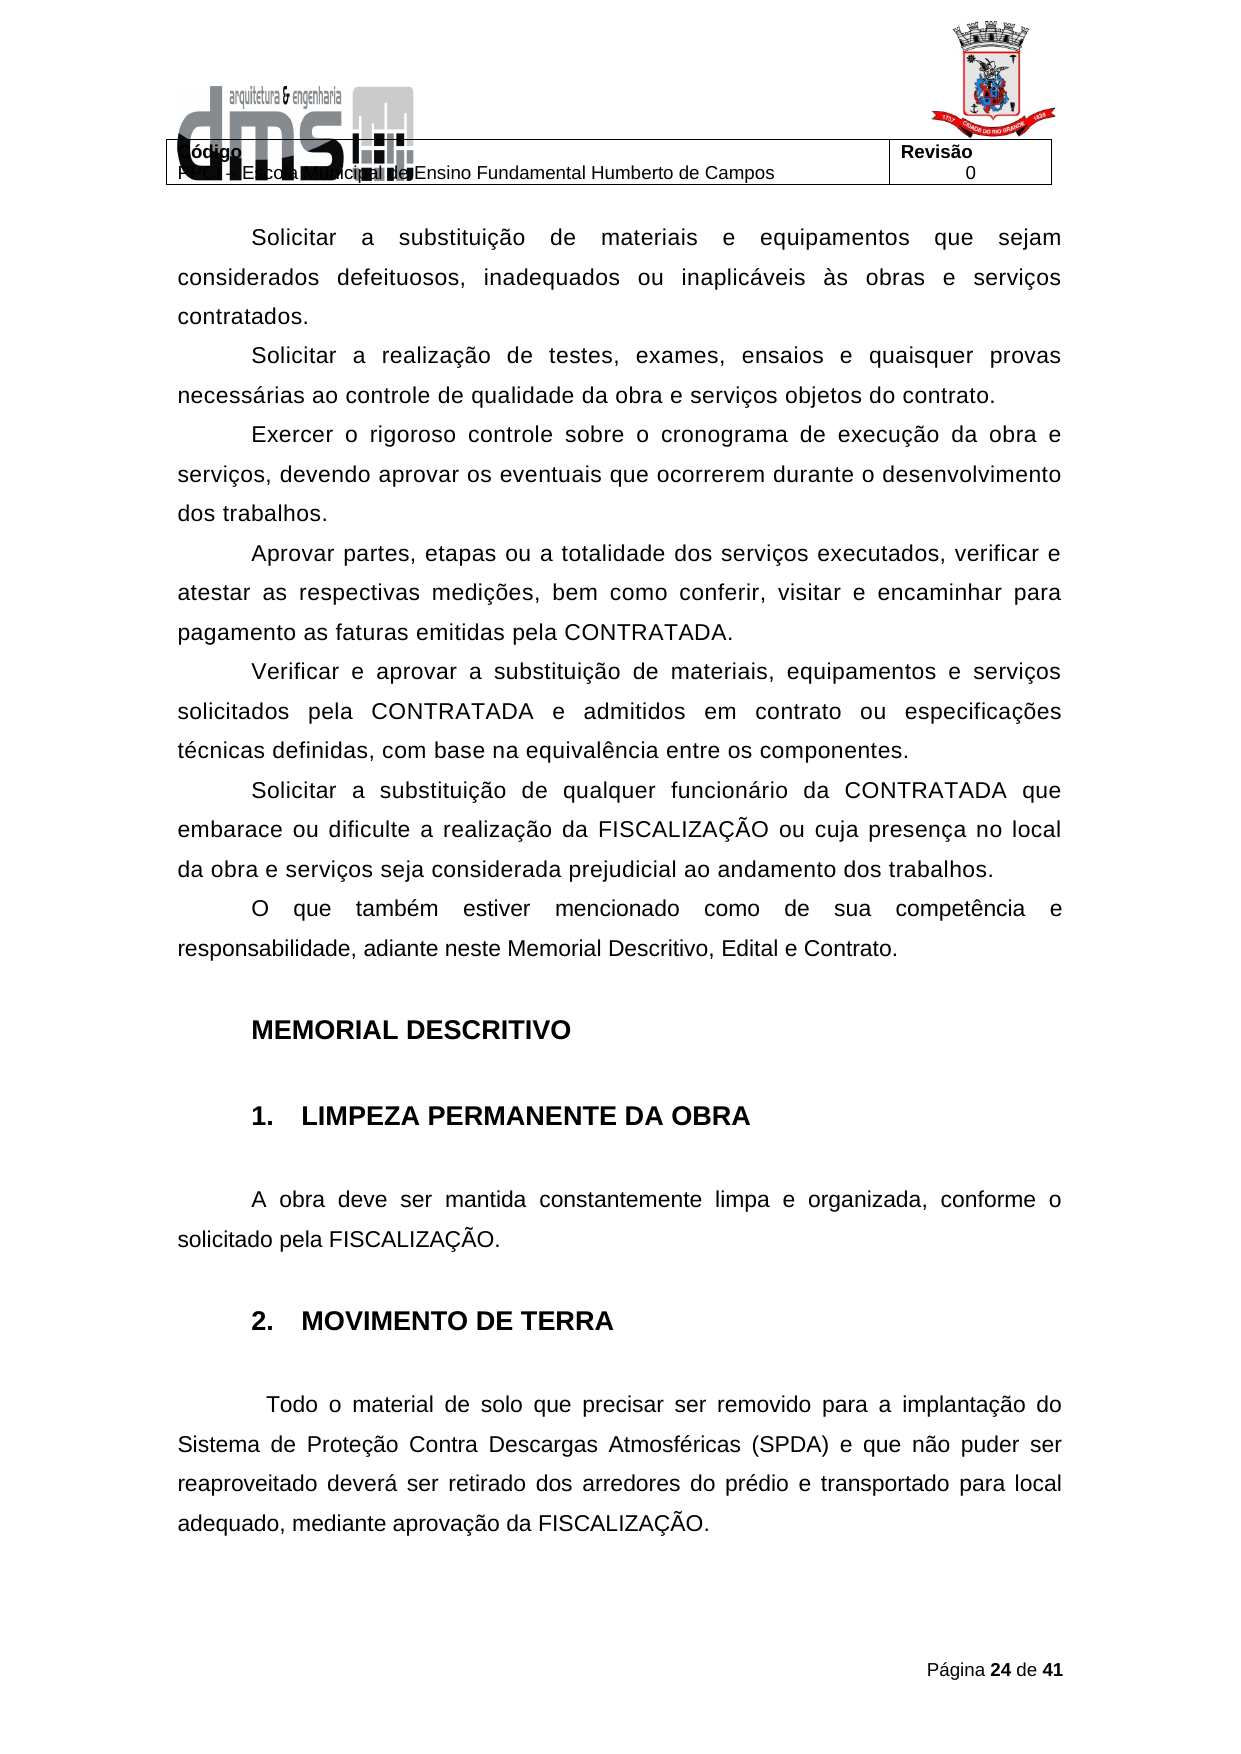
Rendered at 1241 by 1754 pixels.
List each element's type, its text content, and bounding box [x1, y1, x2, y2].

text Aprovar partes, etapas ou a totalidade dos serviços executados, verificar e atestar as respectivas medições, bem como conferir, visitar e encaminhar para pagamento as faturas emitidas pela CONTRATADA. [177, 540, 1063, 645]
subtitle MEMORIAL DESCRITIVO [251, 1014, 1063, 1045]
text Solicitar a realização de testes, exames, ensaios e quaisquer provas necessárias ao controle de qualidade da obra e serviços objetos do contrato. [177, 342, 1063, 408]
text Solicitar a substituição de materiais e equipamentos que sejam considerados defeituosos, inadequados ou inaplicáveis às obras e serviços contratados. [177, 224, 1063, 329]
text Solicitar a substituição de qualquer funcionário da CONTRATADA que embarace ou dificulte a realização da FISCALIZAÇÃO ou cuja presença no local da obra e serviços seja considerada prejudicial ao andamento dos trabalhos. [177, 777, 1063, 882]
subtitle LIMPEZA PERMANENTE DA OBRA [177, 1100, 1063, 1131]
text O que também estiver mencionado como de sua competência e responsabilidade, adiante neste Memorial Descritivo, Edital e Contrato. [177, 895, 1063, 961]
text Todo o material de solo que precisar ser removido para a implantação do Sistema de Proteção Contra Descargas Atmosféricas (SPDA) e que não puder ser reaproveitado deverá ser retirado dos arredores do prédio e transportado para local adequado, mediante aprovação da FISCALIZAÇÃO. [177, 1391, 1063, 1536]
text A obra deve ser mantida constantemente limpa e organizada, conforme o solicitado pela FISCALIZAÇÃO. [177, 1186, 1063, 1252]
text Exercer o rigoroso controle sobre o cronograma de execução da obra e serviços, devendo aprovar os eventuais que ocorrerem durante o desenvolvimento dos trabalhos. [177, 421, 1063, 527]
picture [931, 21, 1056, 138]
subtitle MOVIMENTO DE TERRA [177, 1305, 1063, 1336]
picture [177, 140, 414, 181]
text Verificar e aprovar a substituição de materiais, equipamentos e serviços solicitados pela CONTRATADA e admitidos em contrato ou especificações técnicas definidas, com base na equivalência entre os componentes. [177, 658, 1063, 764]
picture [177, 86, 414, 139]
